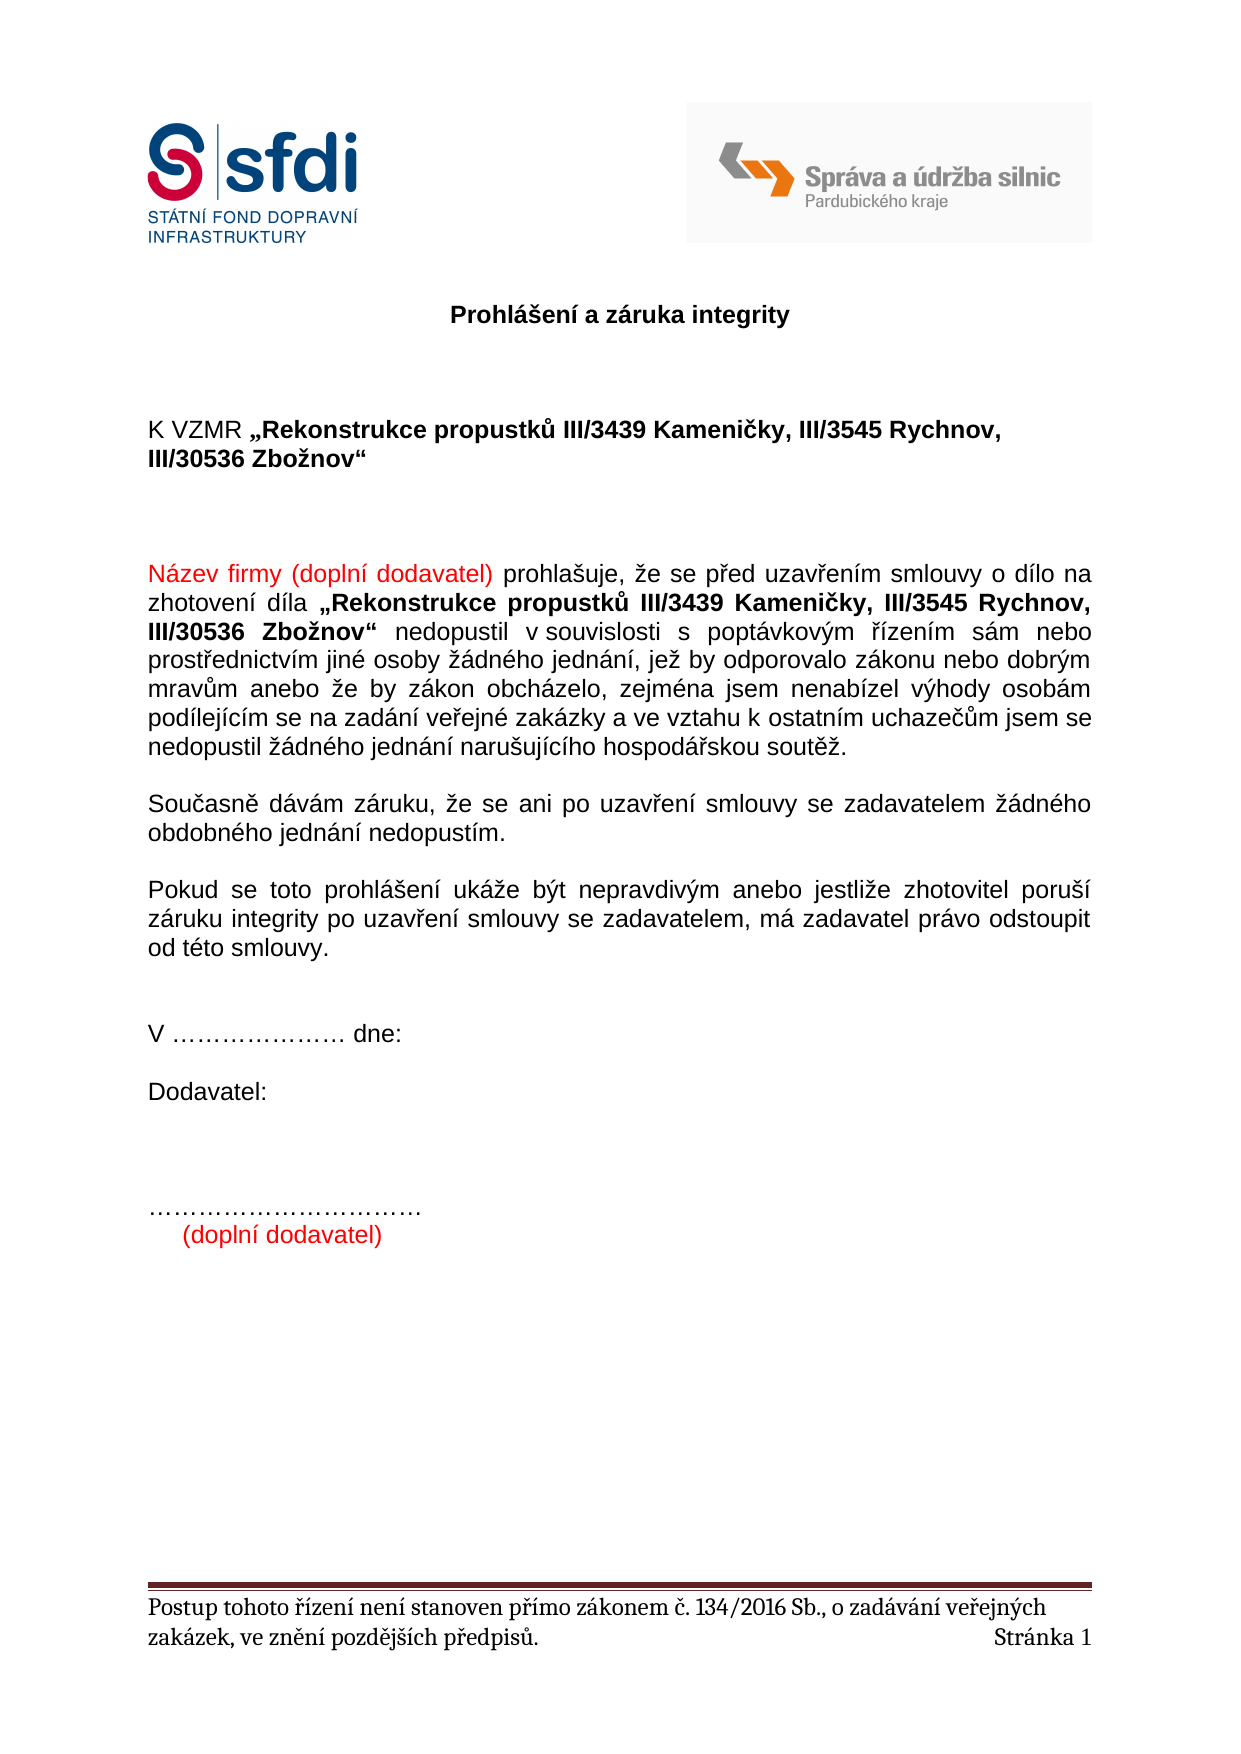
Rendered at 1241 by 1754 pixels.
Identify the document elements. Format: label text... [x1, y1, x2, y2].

text Současně dávám záruku, že se ani po uzavření smlouvy se zadavatelem žádného obdobného jednání nedopustím. [148, 789, 1092, 846]
text K VZMR „Rekonstrukce propustků III/3439 Kameničky, III/3545 Rychnov, III/30536 Zbožnov“ [148, 415, 1092, 473]
text Název firmy (doplní dodavatel) prohlašuje, že se před uzavřením smlouvy o dílo na zhotovení díla „Rekonstrukce propustků III/3439 Kameničky, III/3545 Rychnov, III/30536 Zbožnov“ nedopustil v souvislosti s poptávkovým řízením sám nebo prostřednictvím jiné osoby žádného jednání, jež by odporovalo zákonu nebo dobrým mravům anebo že by zákon obcházelo, zejména jsem nenabízel výhody osobám podílejícím se na zadání veřejné zakázky a ve vztahu k ostatním uchazečům jsem se nedopustil žádného jednání narušujícího hospodářskou soutěž. [148, 559, 1092, 760]
text …………………………… [148, 1191, 1092, 1220]
text Dodavatel: [148, 1076, 1092, 1105]
picture [147, 121, 358, 243]
text V ………………… dne: [148, 1019, 1092, 1048]
text (doplní dodavatel) [148, 1220, 1092, 1249]
picture [686, 102, 1093, 243]
text Pokud se toto prohlášení ukáže být nepravdivým anebo jestliže zhotovitel poruší záruku integrity po uzavření smlouvy se zadavatelem, má zadavatel právo odstoupit od této smlouvy. [148, 875, 1092, 961]
text Prohlášení a záruka integrity [148, 300, 1092, 329]
